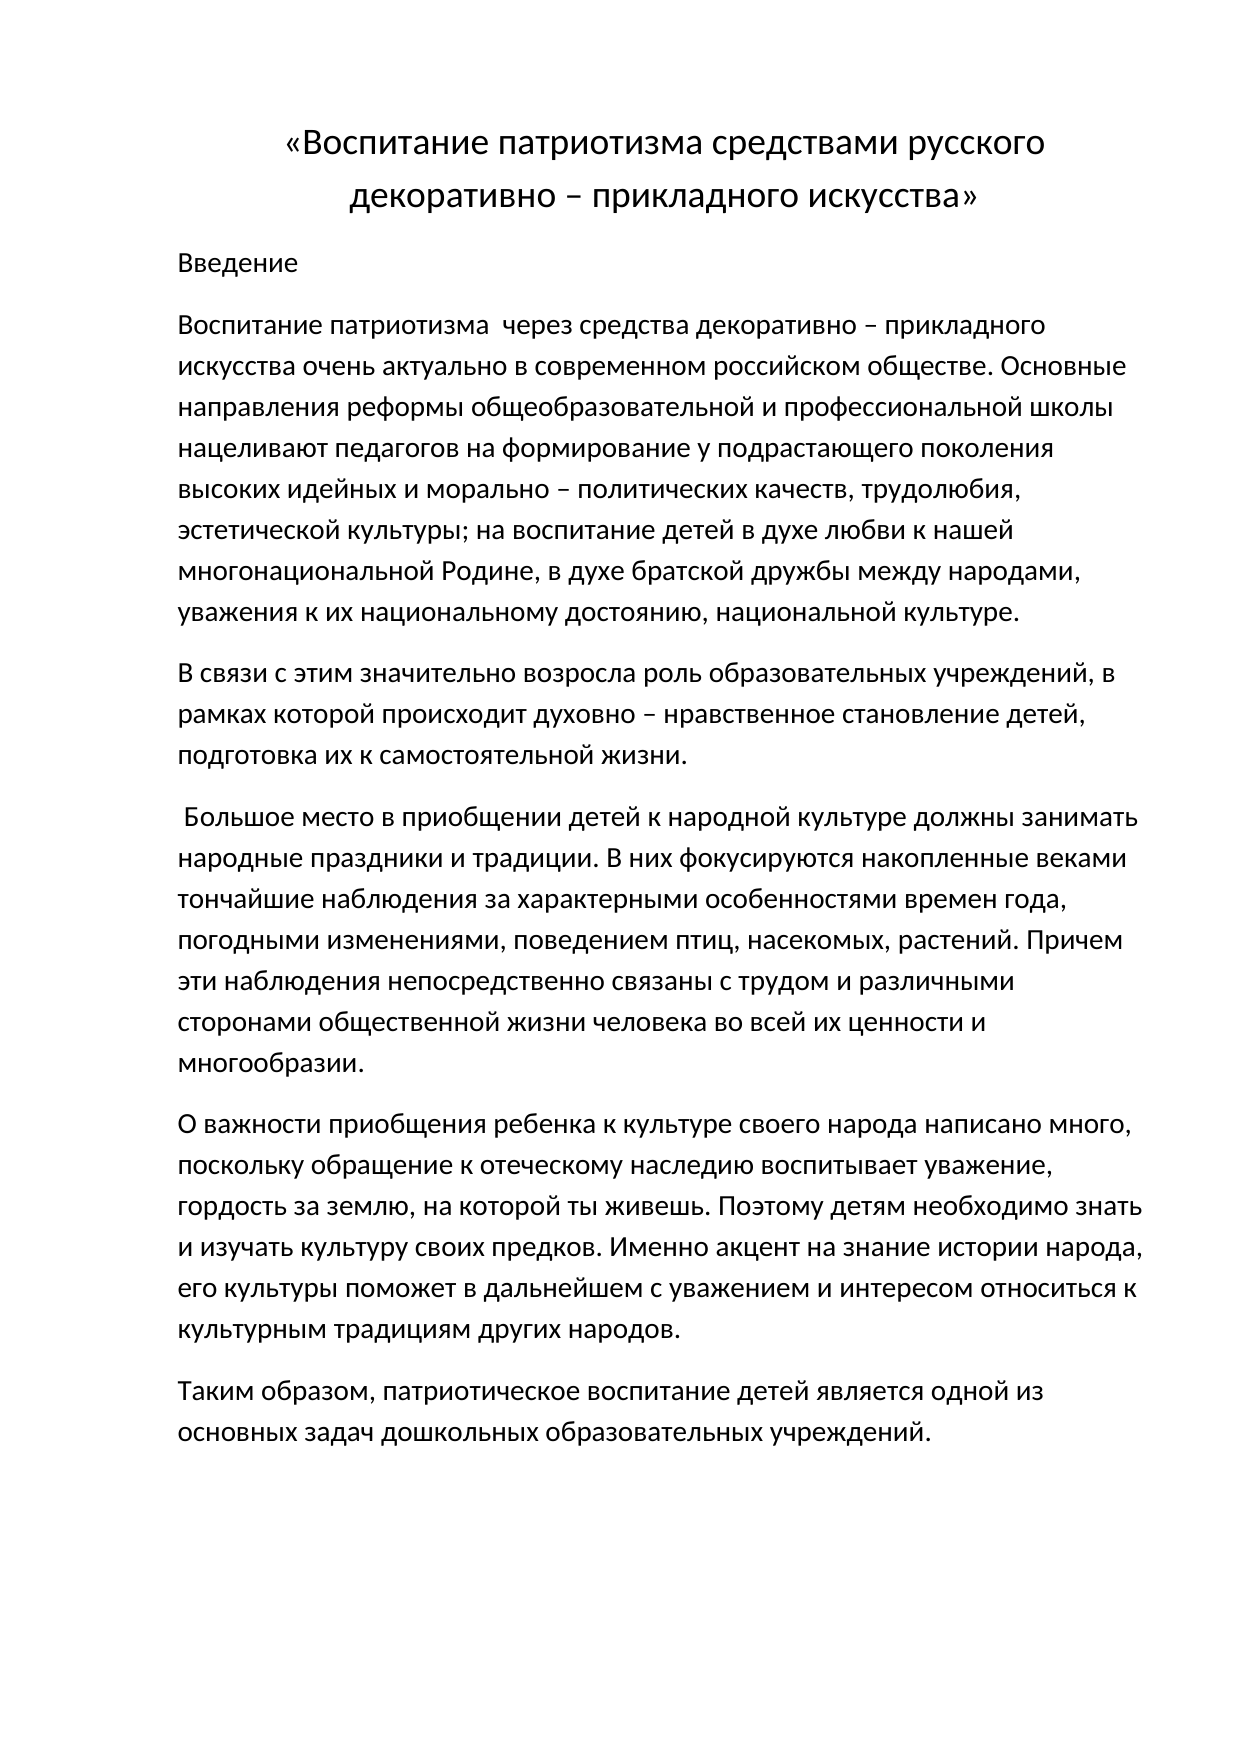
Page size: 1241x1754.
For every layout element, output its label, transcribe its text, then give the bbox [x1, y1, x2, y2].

text О важности приобщения ребенка к культуре своего народа написано много, поскольку обращение к отеческому наследию воспитывает уважение, гордость за землю, на которой ты живешь. Поэтому детям необходимо знать и изучать культуру своих предков. Именно акцент на знание истории народа, его культуры поможет в дальнейшем с уважением и интересом относиться к культурным традициям других народов. [177, 1106, 1152, 1346]
text «Воспитание патриотизма средствами русского декоративно – прикладного искусства» [177, 118, 1152, 217]
text Большое место в приобщении детей к народной культуре должны занимать народные праздники и традиции. В них фокусируются накопленные веками тончайшие наблюдения за характерными особенностями времен года, погодными изменениями, поведением птиц, насекомых, растений. Причем эти наблюдения непосредственно связаны с трудом и различными сторонами общественной жизни человека во всей их ценности и многообразии. [177, 798, 1152, 1079]
text Таким образом, патриотическое воспитание детей является одной из основных задач дошкольных образовательных учреждений. [177, 1372, 1152, 1448]
text Введение [177, 244, 1152, 280]
text В связи с этим значительно возросла роль образовательных учреждений, в рамках которой происходит духовно – нравственное становление детей, подготовка их к самостоятельной жизни. [177, 654, 1152, 772]
text Воспитание патриотизма через средства декоративно – прикладного искусства очень актуально в современном российском обществе. Основные направления реформы общеобразовательной и профессиональной школы нацеливают педагогов на формирование у подрастающего поколения высоких идейных и морально – политических качеств, трудолюбия, эстетической культуры; на воспитание детей в духе любви к нашей многонациональной Родине, в духе братской дружбы между народами, уважения к их национальному достоянию, национальной культуре. [177, 306, 1152, 628]
